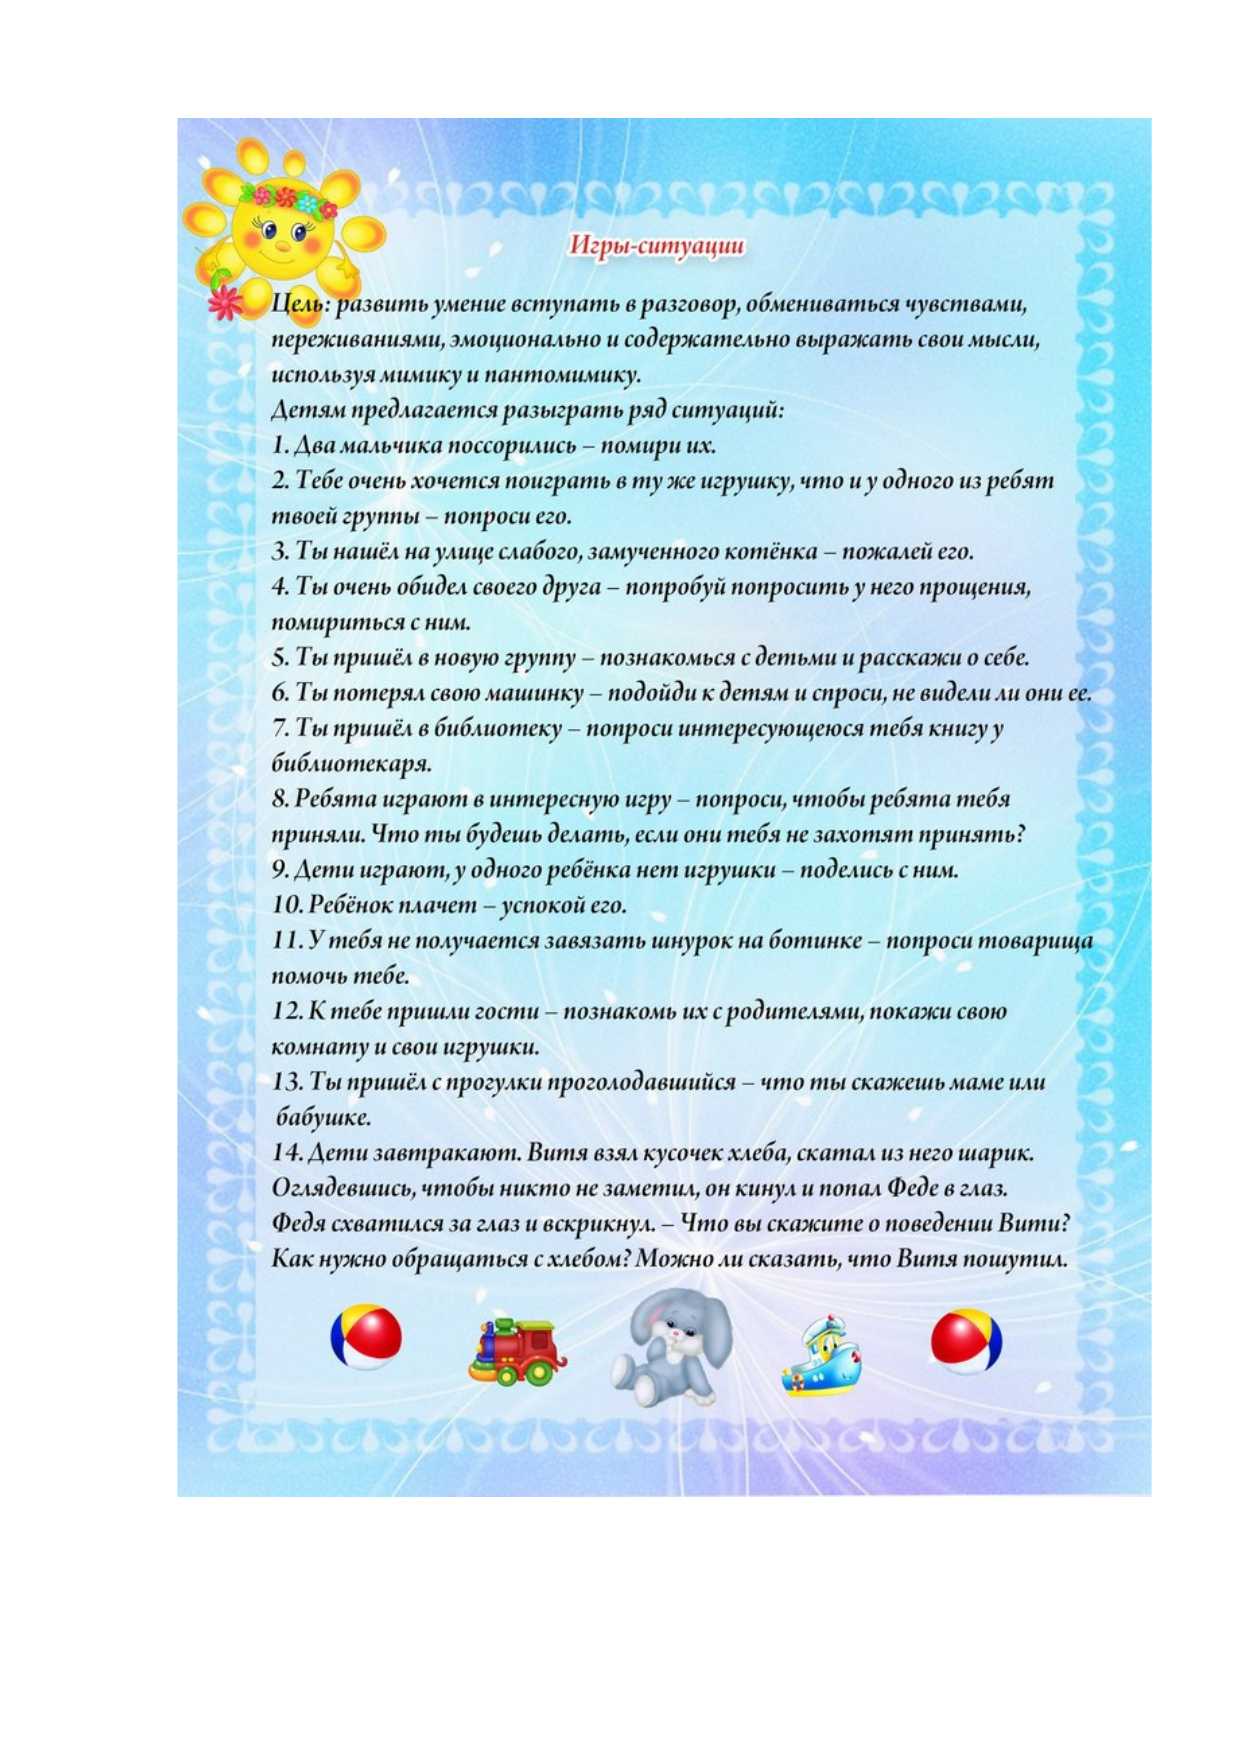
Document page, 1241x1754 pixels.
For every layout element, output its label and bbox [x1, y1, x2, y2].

picture [177, 118, 1152, 1497]
